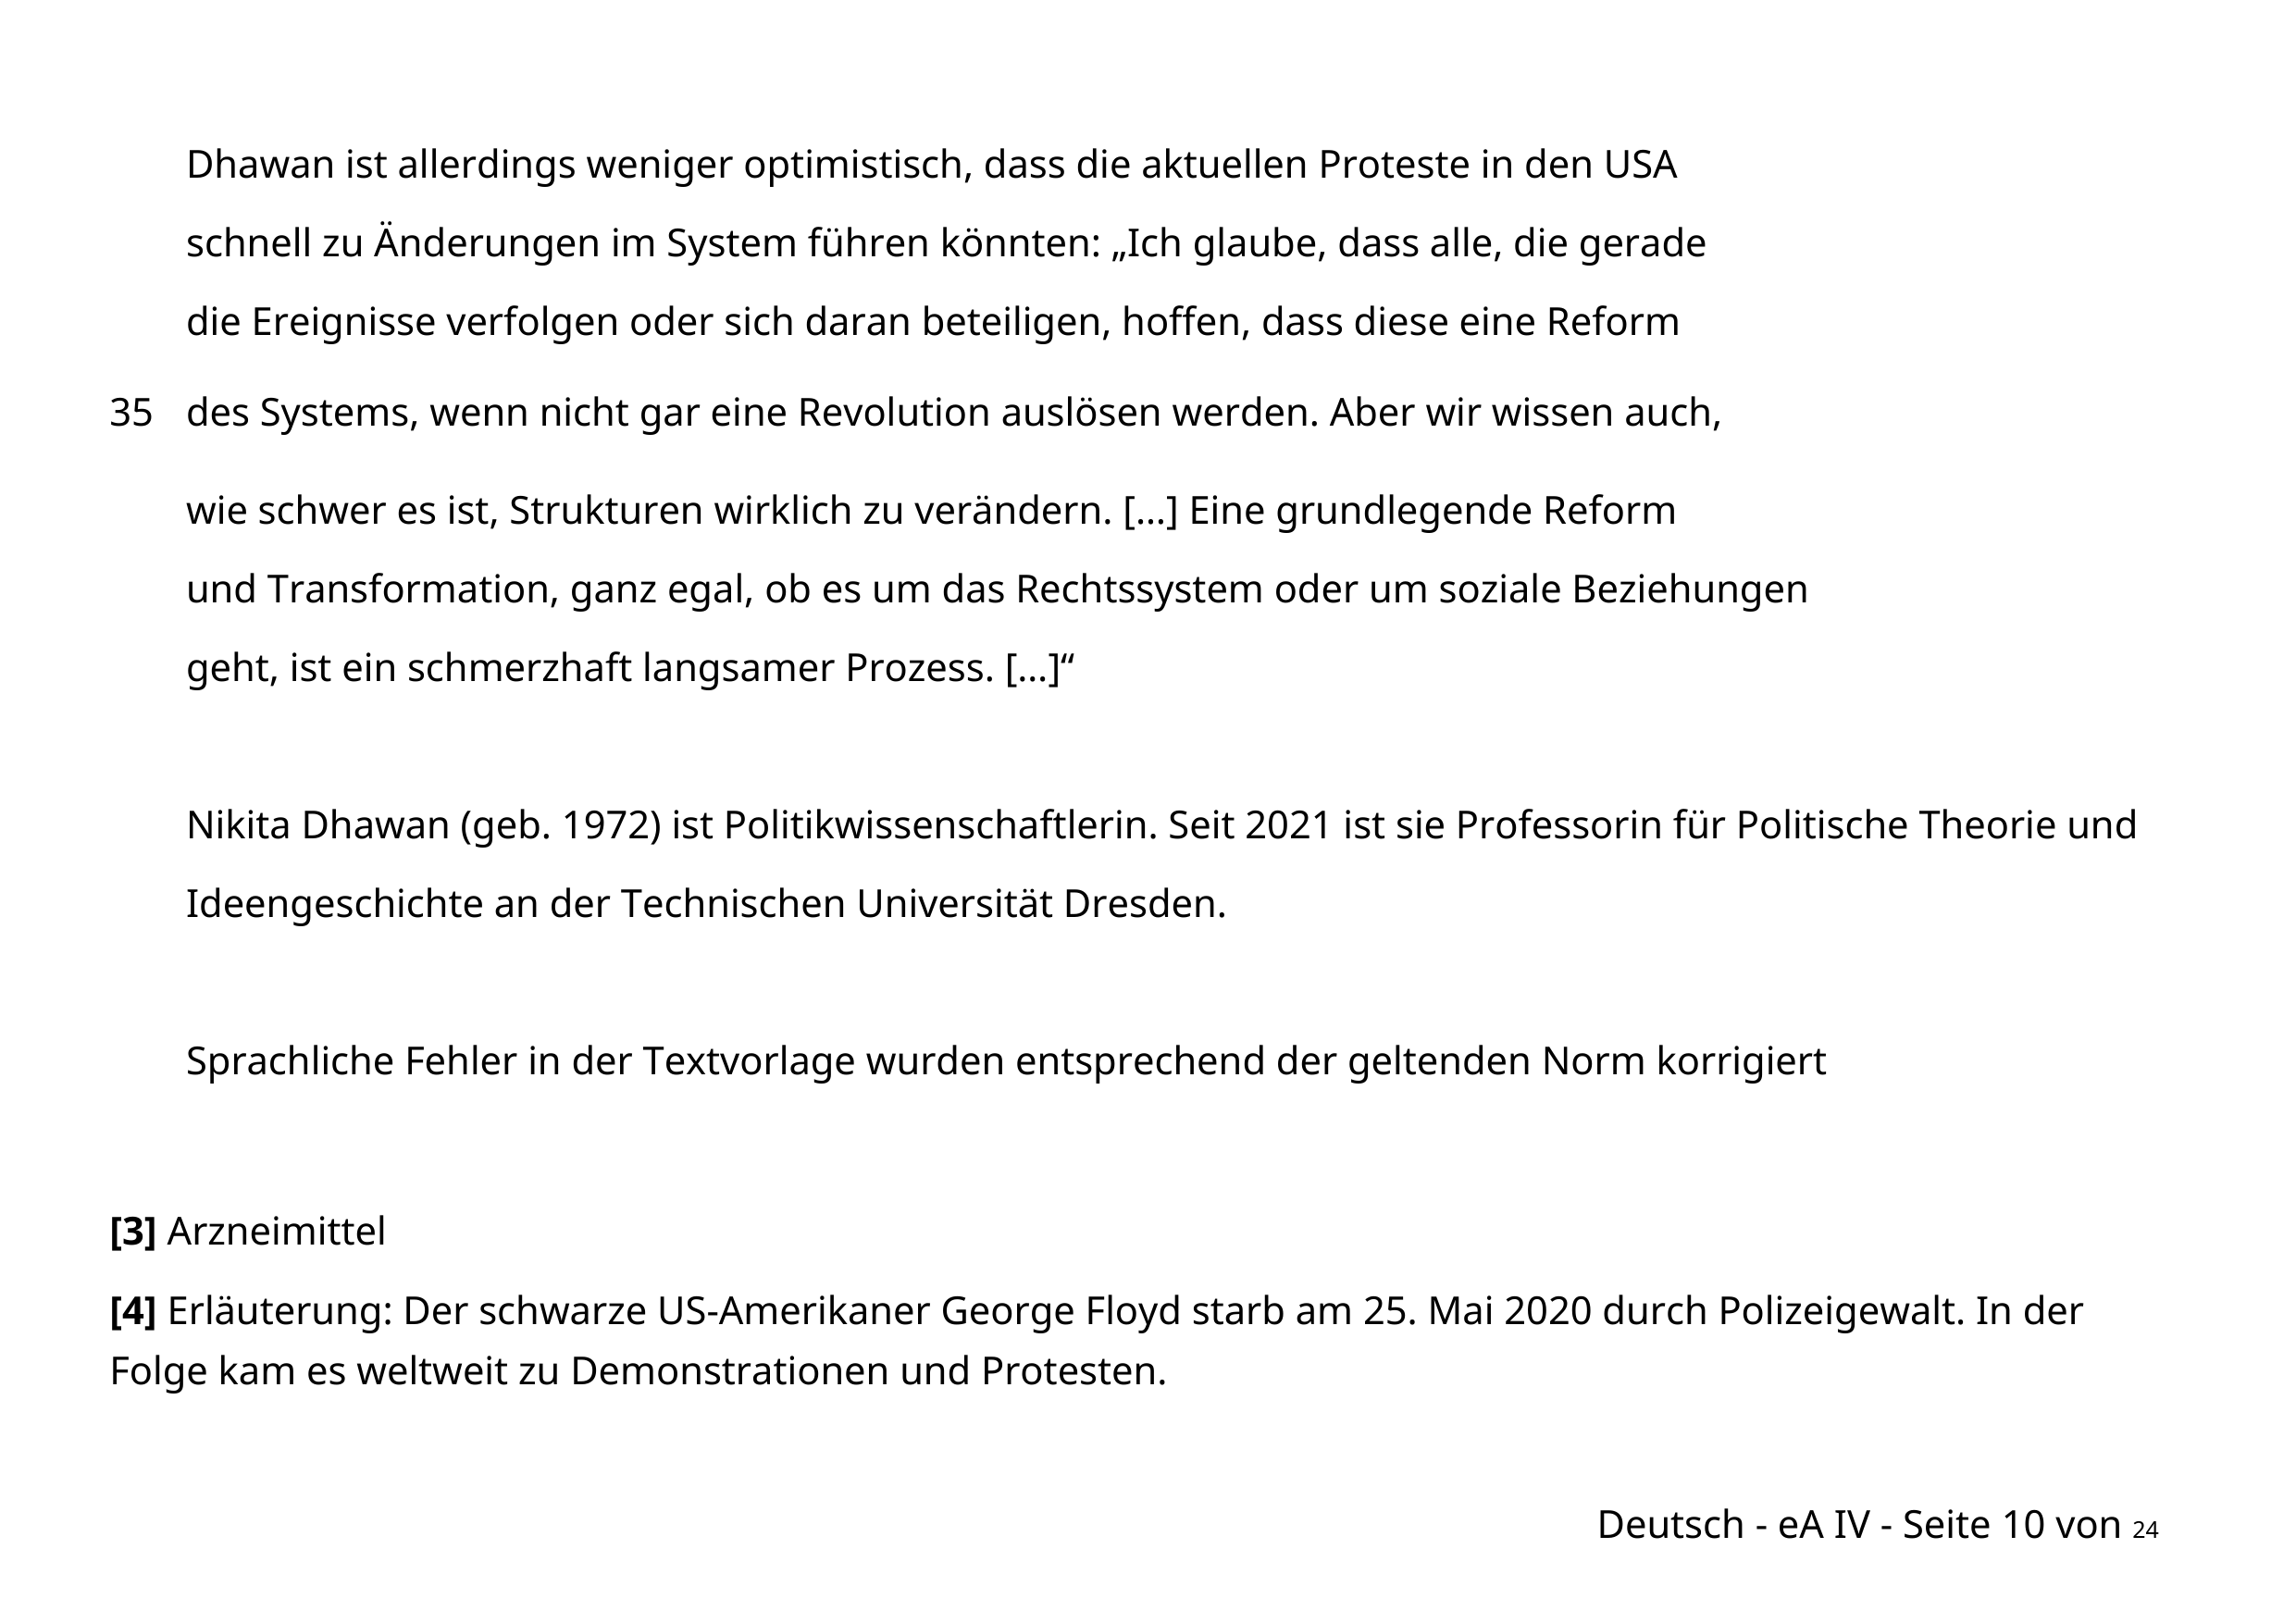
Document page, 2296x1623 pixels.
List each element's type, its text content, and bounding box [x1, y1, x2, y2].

list die Ereignisse verfolgen oder sich daran beteiligen, hoffen, dass diese eine Reform [186, 294, 2159, 347]
list und Transformation, ganz egal, ob es um das Rechtssystem oder um soziale Beziehungen [186, 562, 2159, 613]
text [4] Erläuterung: Der schwarze US-Amerikaner George Floyd starb am 25. Mai 2020 durch Polizeigewalt. In der Folge kam es weltweit zu Demonstrationen und Protesten. [109, 1283, 2159, 1396]
list 35 des Systems, wenn nicht gar eine Revolution auslösen werden. Aber wir wissen auch, [109, 385, 2159, 437]
list wie schwer es ist, Strukturen wirklich zu verändern. […] Eine grundlegende Reform [186, 482, 2159, 535]
list Nikita Dhawan (geb. 1972) ist Politikwissenschaftlerin. Seit 2021 ist sie Professorin für Politische Theorie und Ideengeschichte an der Technischen Universität Dresden. [186, 798, 2159, 929]
list Dhawan ist allerdings weniger optimistisch, dass die aktuellen Proteste in den USA [186, 137, 2159, 189]
list Sprachliche Fehler in der Textvorlage wurden entsprechend der geltenden Norm korrigiert [186, 1034, 2159, 1086]
list schnell zu Änderungen im System führen könnten: „Ich glaube, dass alle, die gerade [186, 216, 2159, 267]
text [3] Arzneimittel [109, 1204, 2159, 1257]
list geht, ist ein schmerzhaft langsamer Prozess. […]“ [186, 640, 2159, 692]
